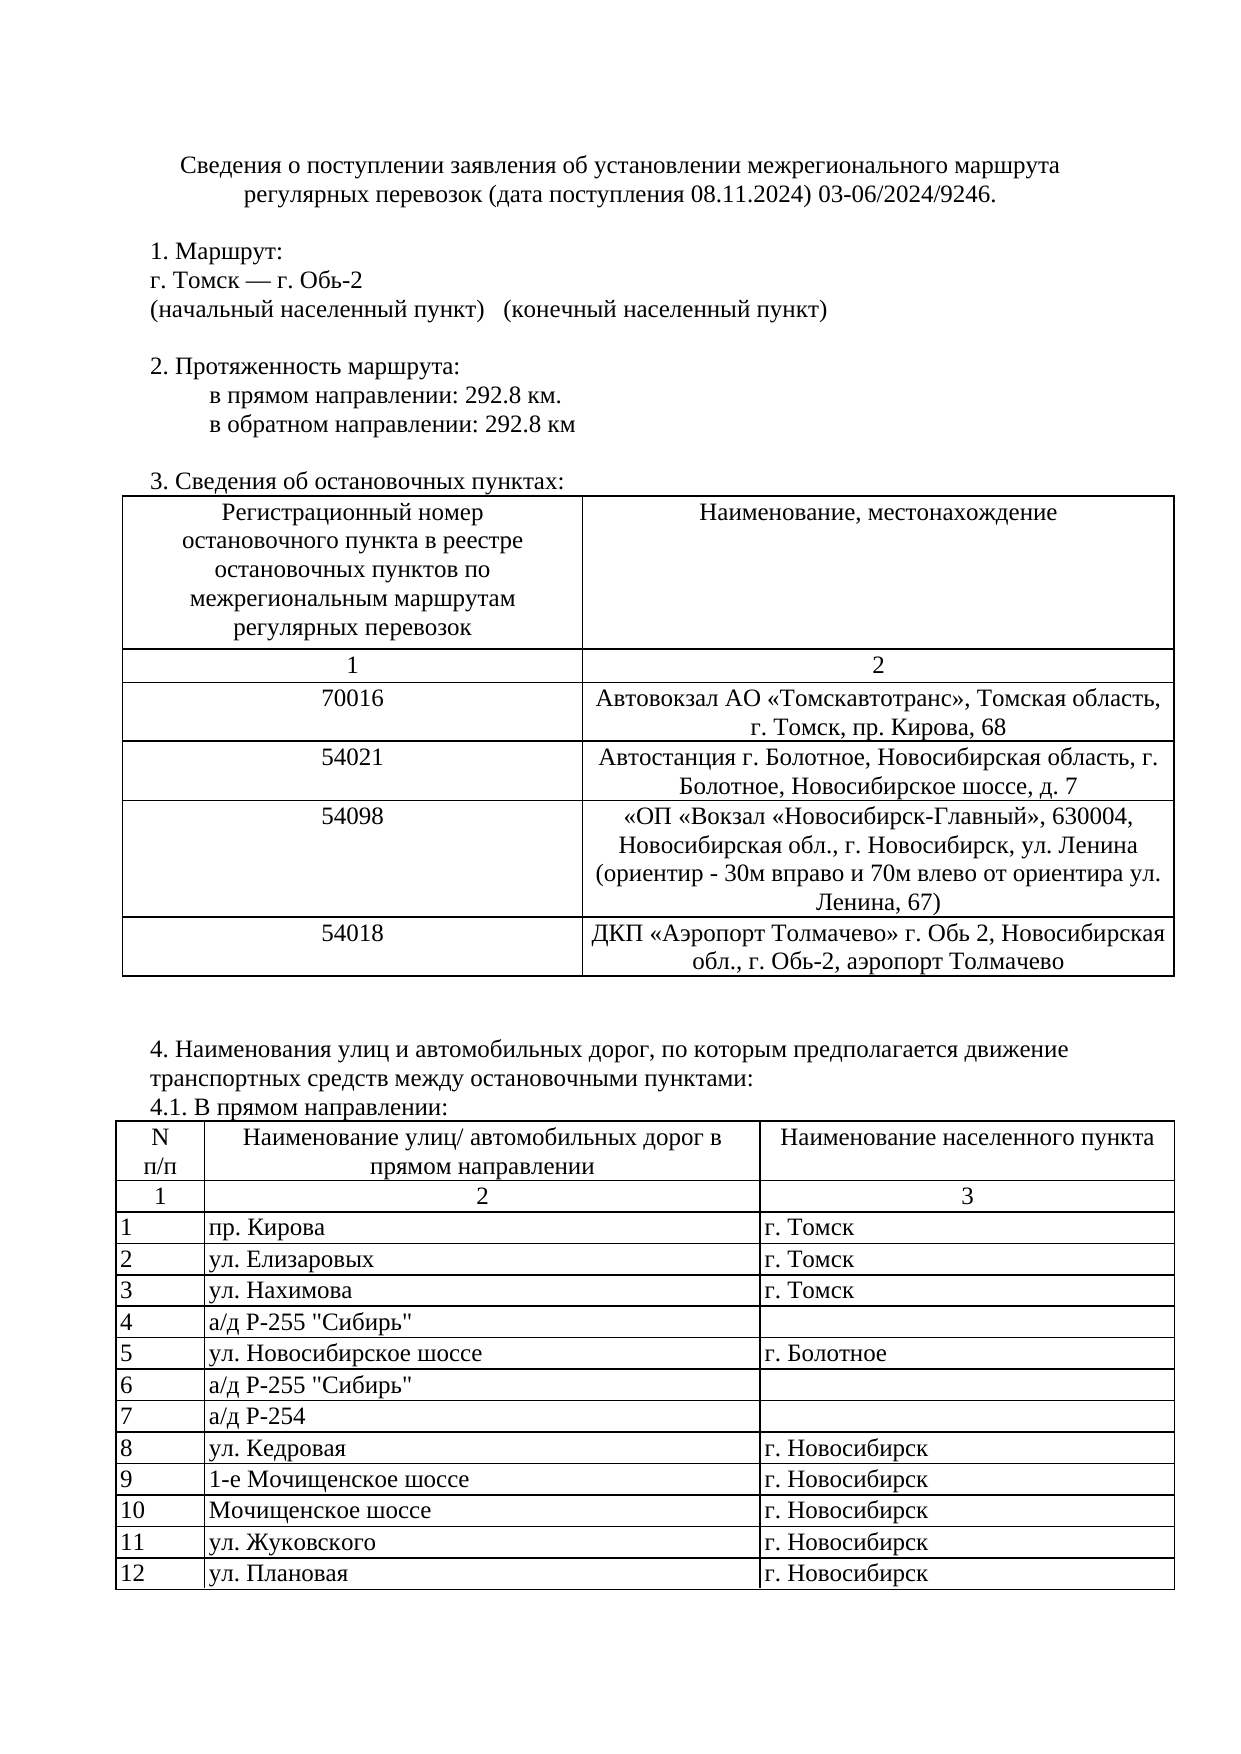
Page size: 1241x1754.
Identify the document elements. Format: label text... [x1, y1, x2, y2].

text в обратном направлении: 292.8 км [150, 409, 1090, 437]
table_cell 8 [117, 1433, 204, 1463]
table_cell пр. Кирова [205, 1213, 759, 1242]
table_cell г. Новосибирск [761, 1496, 1174, 1526]
table_cell 6 [117, 1370, 204, 1400]
table_cell Мочищенское шоссе [205, 1496, 759, 1526]
table_cell 7 [117, 1401, 204, 1431]
table_cell а/д Р-254 [205, 1401, 759, 1431]
table_cell 3 [761, 1181, 1174, 1211]
table_cell 2 [117, 1244, 204, 1274]
table_header Наименование населенного пункта [761, 1122, 1174, 1179]
table_cell г. Новосибирск [761, 1559, 1174, 1588]
table_cell а/д Р-255 "Сибирь" [205, 1370, 759, 1400]
table_cell г. Томск [761, 1276, 1174, 1305]
table_cell Автовокзал АО «Томскавтотранс», Томская область, г. Томск, пр. Кирова, 68 [583, 683, 1173, 740]
table_header Наименование, местонахождение [583, 497, 1173, 648]
table_cell 12 [117, 1559, 204, 1588]
table_cell г. Томск [761, 1244, 1174, 1274]
table_cell г. Томск [761, 1213, 1174, 1242]
table_cell 54098 [123, 801, 582, 916]
table_cell 5 [117, 1338, 204, 1368]
table_cell 1 [117, 1181, 204, 1211]
table_cell 2 [583, 650, 1173, 681]
table_cell 1 [117, 1213, 204, 1242]
table_cell г. Новосибирск [761, 1464, 1174, 1494]
table_cell 9 [117, 1464, 204, 1494]
table_header Наименование улиц/ автомобильных дорог в прямом направлении [205, 1122, 759, 1179]
text 1. Маршрут: [150, 236, 1090, 265]
table_cell [761, 1307, 1174, 1337]
table_cell 2 [205, 1181, 759, 1211]
table_cell 54021 [123, 742, 582, 799]
table_cell 4 [117, 1307, 204, 1337]
table_cell [761, 1401, 1174, 1431]
table_cell ул. Плановая [205, 1559, 759, 1588]
table_cell ДКП «Аэропорт Толмачево» г. Обь 2, Новосибирская обл., г. Обь-2, аэропорт Толмачево [583, 918, 1173, 975]
table_cell 3 [117, 1276, 204, 1305]
text 4. Наименования улиц и автомобильных дорог, по которым предполагается движение транспортных средств между остановочными пунктами: [150, 1034, 1090, 1092]
table_cell ул. Кедровая [205, 1433, 759, 1463]
table_cell 10 [117, 1496, 204, 1526]
table_cell ул. Новосибирское шоссе [205, 1338, 759, 1368]
text в прямом направлении: 292.8 км. [150, 380, 1090, 409]
table_cell ул. Елизаровых [205, 1244, 759, 1274]
text 4.1. В прямом направлении: [150, 1092, 1090, 1120]
text 2. Протяженность маршрута: [150, 351, 1090, 380]
table_cell 54018 [123, 918, 582, 975]
table_cell 1 [123, 650, 582, 681]
table_cell г. Новосибирск [761, 1433, 1174, 1463]
text г. Томск — г. Обь-2 [150, 265, 1090, 294]
table_cell [761, 1370, 1174, 1400]
table_cell 70016 [123, 683, 582, 740]
table_cell г. Новосибирск [761, 1527, 1174, 1557]
table_cell ул. Жуковского [205, 1527, 759, 1557]
table_cell «ОП «Вокзал «Новосибирск-Главный», 630004, Новосибирская обл., г. Новосибирск, ул. Ленина (ориентир - 30м вправо и 70м влево от ориентира ул. Ленина, 67) [583, 801, 1173, 916]
text 3. Сведения об остановочных пунктах: [150, 466, 1090, 495]
table_cell а/д Р-255 "Сибирь" [205, 1307, 759, 1337]
text Сведения о поступлении заявления об установлении межрегионального маршрута регулярных перевозок (дата поступления 08.11.2024) 03-06/2024/9246. [150, 150, 1090, 207]
table_cell Автостанция г. Болотное, Новосибирская область, г. Болотное, Новосибирское шоссе, д. 7 [583, 742, 1173, 799]
text (начальный населенный пункт) (конечный населенный пункт) [150, 294, 1090, 322]
table_cell г. Болотное [761, 1338, 1174, 1368]
table_cell 1-е Мочищенское шоссе [205, 1464, 759, 1494]
table_header Регистрационный номер остановочного пункта в реестре остановочных пунктов по межрегиональным маршрутам регулярных перевозок [123, 497, 582, 648]
table_cell 11 [117, 1527, 204, 1557]
table_cell ул. Нахимова [205, 1276, 759, 1305]
table_header N п/п [117, 1122, 204, 1179]
